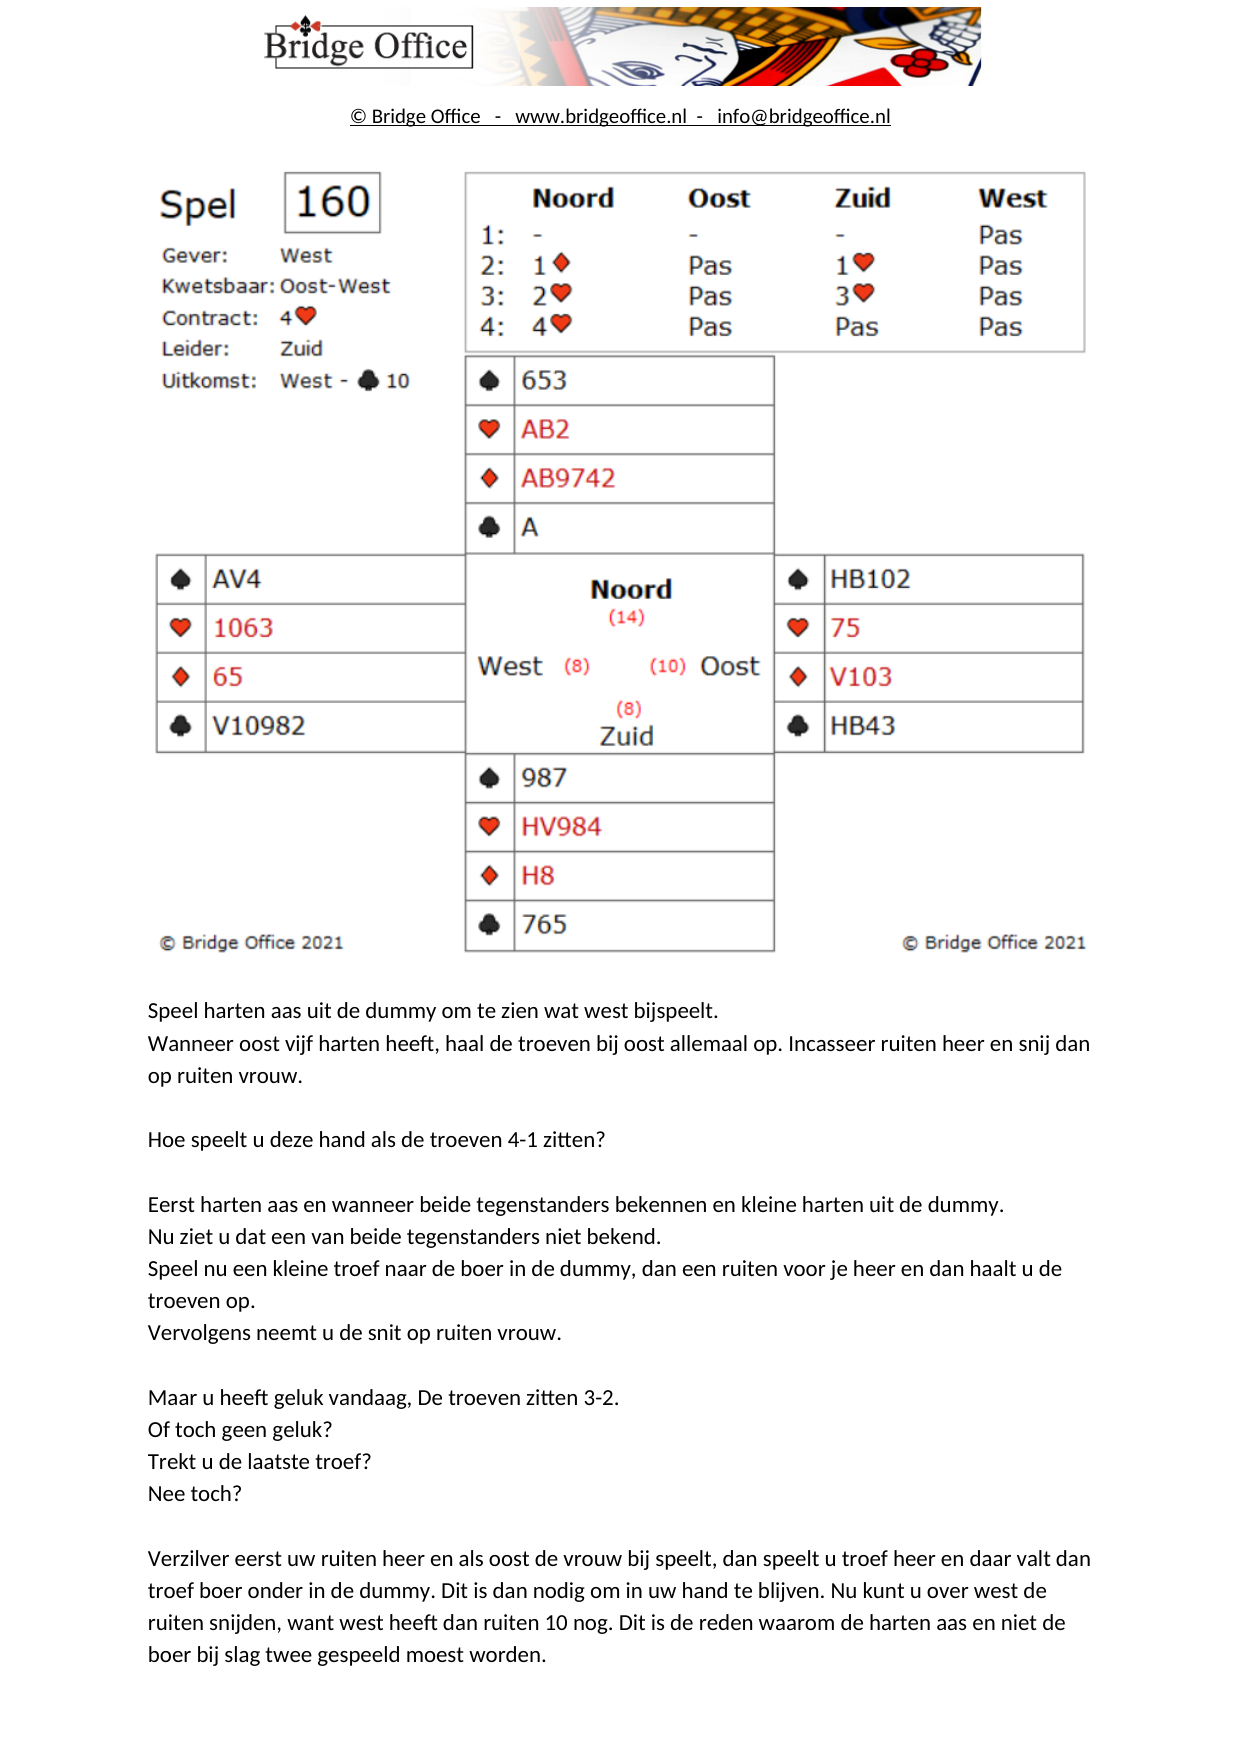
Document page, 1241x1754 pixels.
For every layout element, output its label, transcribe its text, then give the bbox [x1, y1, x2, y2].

text Verzilver eerst uw ruiten heer en als oost de vrouw bij speelt, dan speelt u troef heer en daar valt dan troef boer onder in de dummy. Dit is dan nodig om in uw hand te blijven. Nu kunt u over west de ruiten snijden, want west heeft dan ruiten 10 nog. Dit is de reden waarom de harten aas en niet de boer bij slag twee gespeeld moest worden. [148, 1544, 1093, 1668]
text Eerst harten aas en wanneer beide tegenstanders bekennen en kleine harten uit de dummy. [148, 1190, 1093, 1218]
text Nee toch? [148, 1479, 1093, 1507]
text Maar u heeft geluk vandaag, De troeven zitten 3-2. [148, 1383, 1093, 1411]
text Nu ziet u dat een van beide tegenstanders niet bekend. [148, 1222, 1093, 1250]
text Hoe speelt u deze hand als de troeven 4-1 zitten? [148, 1125, 1093, 1153]
text Speel nu een kleine troef naar de boer in de dummy, dan een ruiten voor je heer en dan haalt u de troeven op. [148, 1254, 1093, 1314]
text Speel harten aas uit de dummy om te zien wat west bijspeelt. [148, 997, 1093, 1024]
text Wanneer oost vijf harten heeft, haal de troeven bij oost allemaal op. Incasseer ruiten heer en snij dan op ruiten vrouw. [148, 1029, 1093, 1089]
picture [147, 160, 1093, 961]
picture [237, 7, 980, 85]
text Vervolgens neemt u de snit op ruiten vrouw. [148, 1318, 1093, 1346]
text Trekt u de laatste troef? [148, 1447, 1093, 1475]
text Of toch geen geluk? [148, 1415, 1093, 1443]
